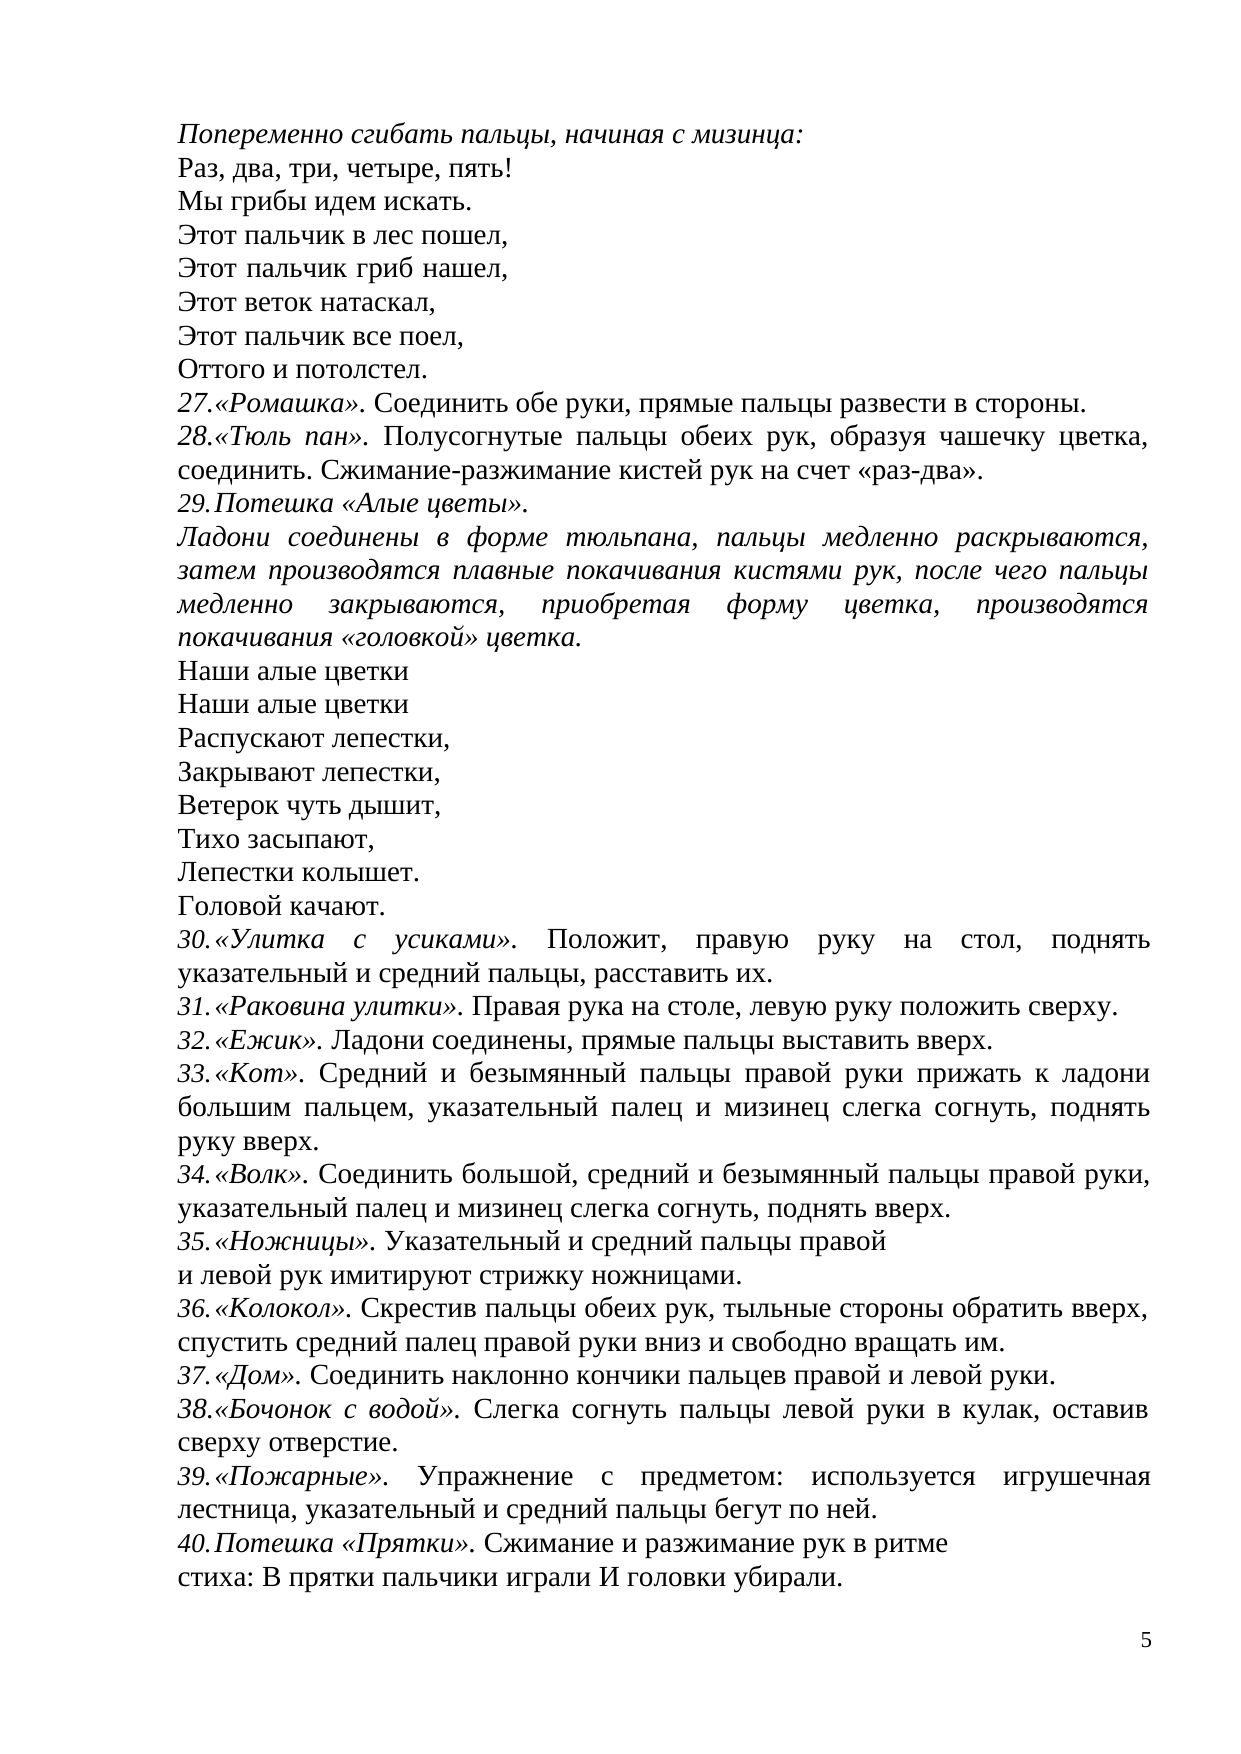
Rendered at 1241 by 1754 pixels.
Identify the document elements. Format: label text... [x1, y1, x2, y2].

list «Дом». Соединить наклонно кончики пальцев правой и левой руки. 38.«Бочонок с водой». Слегка согнуть пальцы левой руки в кулак, оставив сверху отверстие. [177, 1357, 1151, 1458]
list Потешка «Прятки». Сжимание и разжимание рук в ритме стиха: В прятки пальчики играли И головки убирали. [177, 1525, 1032, 1592]
text Головой качают. [177, 888, 1163, 921]
list «Ромашка». Соединить обе руки, прямые пальцы развести в стороны. 28.«Тюль пан». Полусогнутые пальцы обеих рук, образуя чашечку цветка, соединить. Сжимание-разжимание кистей рук на счет «раз-два». [177, 385, 1151, 485]
list «Волк». Соединить большой, средний и безымянный пальцы правой руки, указательный палец и мизинец слегка согнуть, поднять вверх. [177, 1156, 1151, 1223]
list «Ножницы». Указательный и средний пальцы правой и левой рук имитируют стрижку ножницами. [177, 1223, 909, 1290]
text Наши алые цветки Наши алые цветки Распускают лепестки, Закрывают лепестки, Ветерок чуть дышит, Тихо засыпают, Лепестки колышет. [177, 653, 452, 888]
text Ладони соединены в форме тюльпана, пальцы медленно раскрываются, затем производятся плавные покачивания кистями рук, после чего пальцы медленно закрываются, приобретая форму цветка, производятся покачивания «головкой» цветка. [177, 519, 1149, 653]
list «Улитка с усиками». Положит, правую руку на стол, поднять указательный и средний пальцы, расставить их. [177, 921, 1151, 988]
list «Кот». Средний и безымянный пальцы правой руки прижать к ладони большим пальцем, указательный палец и мизинец слегка согнуть, поднять руку вверх. [177, 1056, 1151, 1156]
list «Раковина улитки». Правая рука на столе, левую руку положить сверху. [177, 988, 1163, 1022]
text Этот пальчик все поел, Оттого и потолстел. [177, 318, 466, 385]
list «Пожарные». Упражнение с предметом: используется игрушечная лестница, указательный и средний пальцы бегут по ней. [177, 1458, 1152, 1525]
list «Колокол». Скрестив пальцы обеих рук, тыльные стороны обратить вверх, спустить средний палец правой руки вниз и свободно вращать им. [177, 1290, 1151, 1357]
text Этот пальчик в лес пошел, Этот пальчик гриб нашел, Этот веток натаскал, [177, 217, 509, 318]
list «Ежик». Ладони соединены, прямые пальцы выставить вверх. [177, 1022, 1163, 1056]
text Раз, два, три, четыре, пять! Мы грибы идем искать. [177, 150, 515, 217]
list Потешка «Алые цветы». [177, 485, 1163, 519]
text Попеременно сгибать пальцы, начиная с мизинца: [177, 116, 1163, 150]
